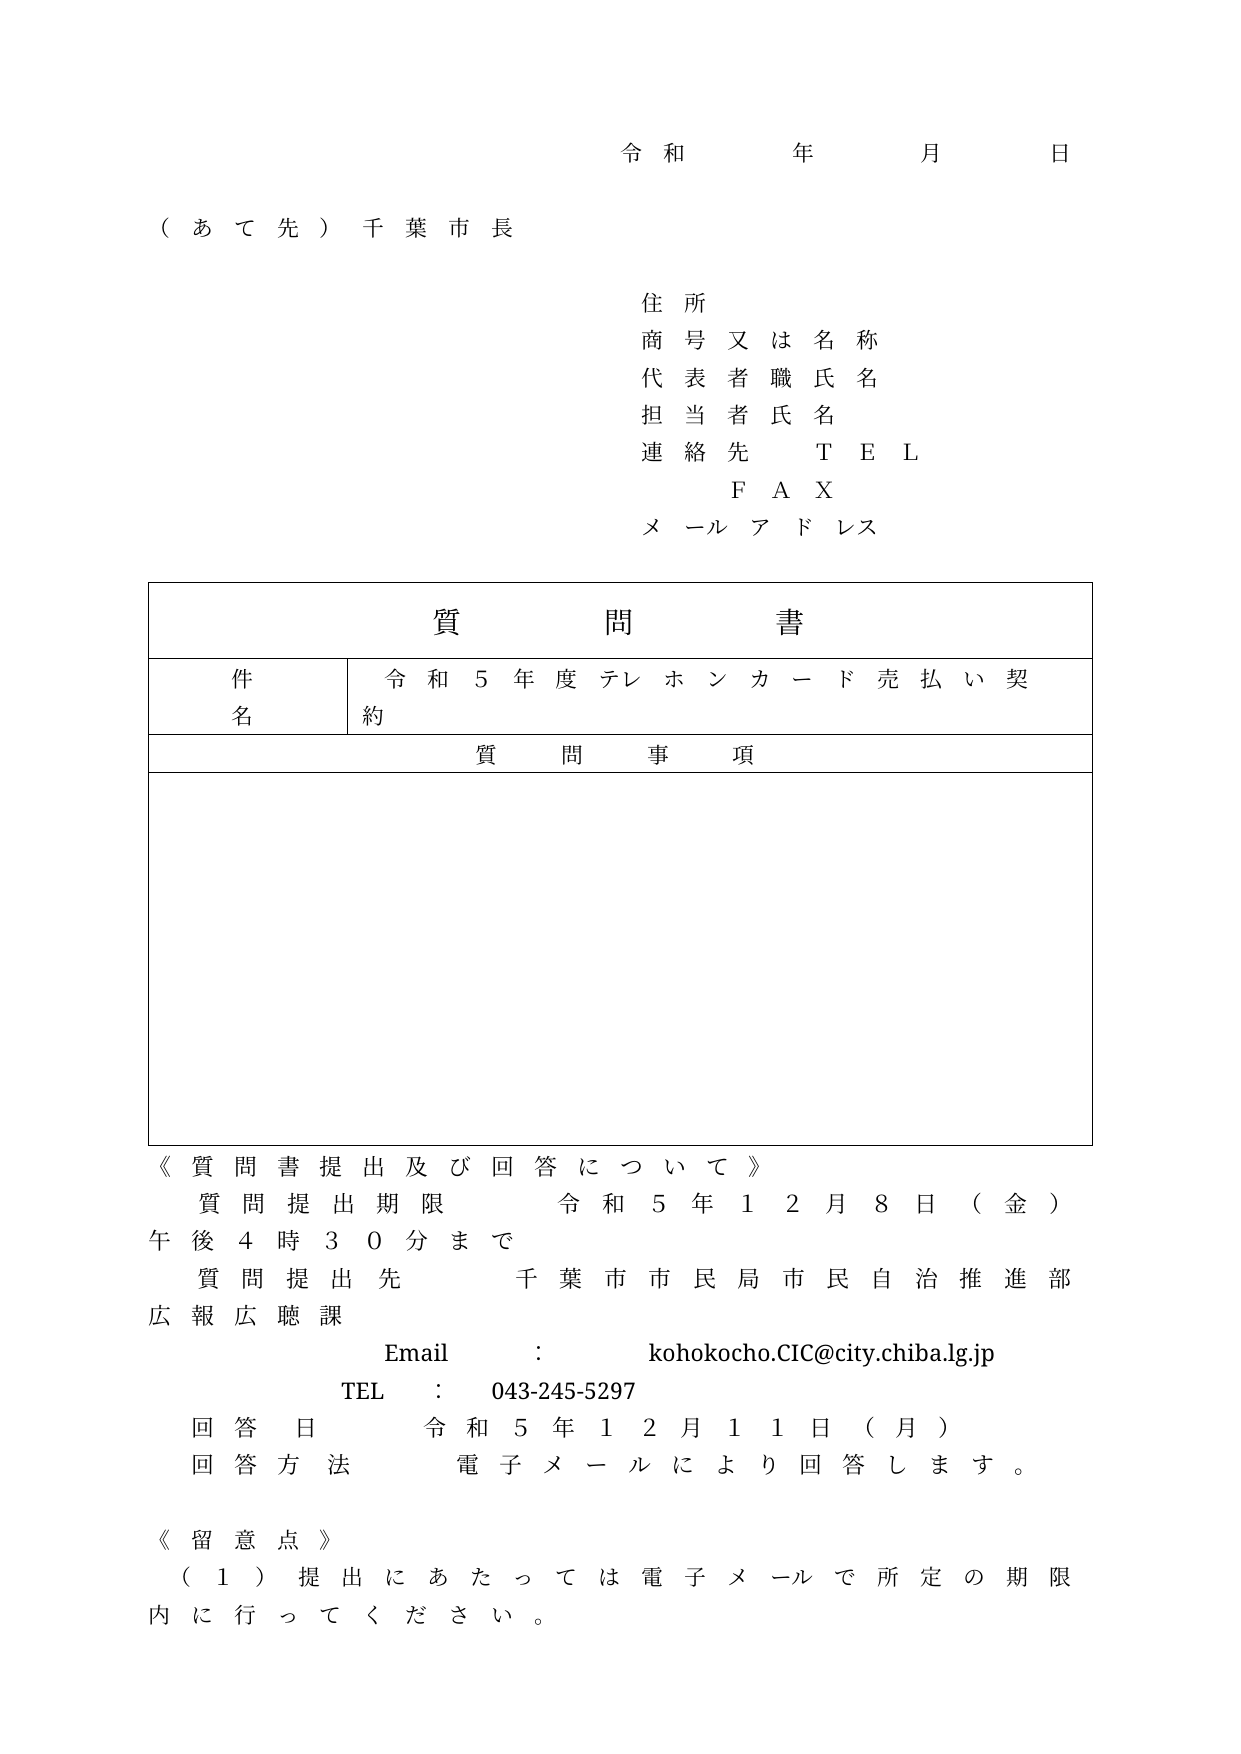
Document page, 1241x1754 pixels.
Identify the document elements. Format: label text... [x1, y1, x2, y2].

text メールアドレス [148, 507, 1092, 545]
table_cell 質 問 事 項 [149, 735, 1092, 772]
text 代表者職氏名 [148, 358, 1092, 395]
text Email：kohokocho.CIC@city.chiba.lg.jp TEL：043-245-5297 [323, 1333, 1092, 1408]
table_cell 件 名 [149, 659, 347, 734]
text 《留意点》 [148, 1520, 1092, 1558]
table_cell [149, 773, 1092, 1145]
text 商号又は名称 [148, 320, 1092, 358]
text 住所 [148, 283, 1092, 320]
table_cell 令和５年度テレホンカード売払い契約 [348, 659, 1092, 734]
text 回答方法 電子メールにより回答します。 [148, 1446, 1092, 1483]
text 連絡先 ＴＥＬ [148, 433, 1092, 470]
text 令和 年 月 日 [148, 133, 1092, 171]
text 質問提出期限 令和５年１２月８日（金）午後４時３０分まで [148, 1184, 1092, 1258]
text 担当者氏名 [148, 395, 1092, 433]
text ＦＡＸ [148, 470, 1092, 507]
text （あて先）千葉市長 [148, 208, 1092, 246]
text 回答日 令和５年１２月１１日（月） [148, 1408, 1092, 1446]
text （１）提出にあたっては電子メールで所定の期限内に行ってください。 [148, 1558, 1092, 1632]
text 《質問書提出及び回答について》 [148, 1146, 1092, 1184]
table_header 質 問 書 [149, 583, 1092, 658]
text 質問提出先 千葉市市民局市民自治推進部広報広聴課 [148, 1258, 1092, 1333]
